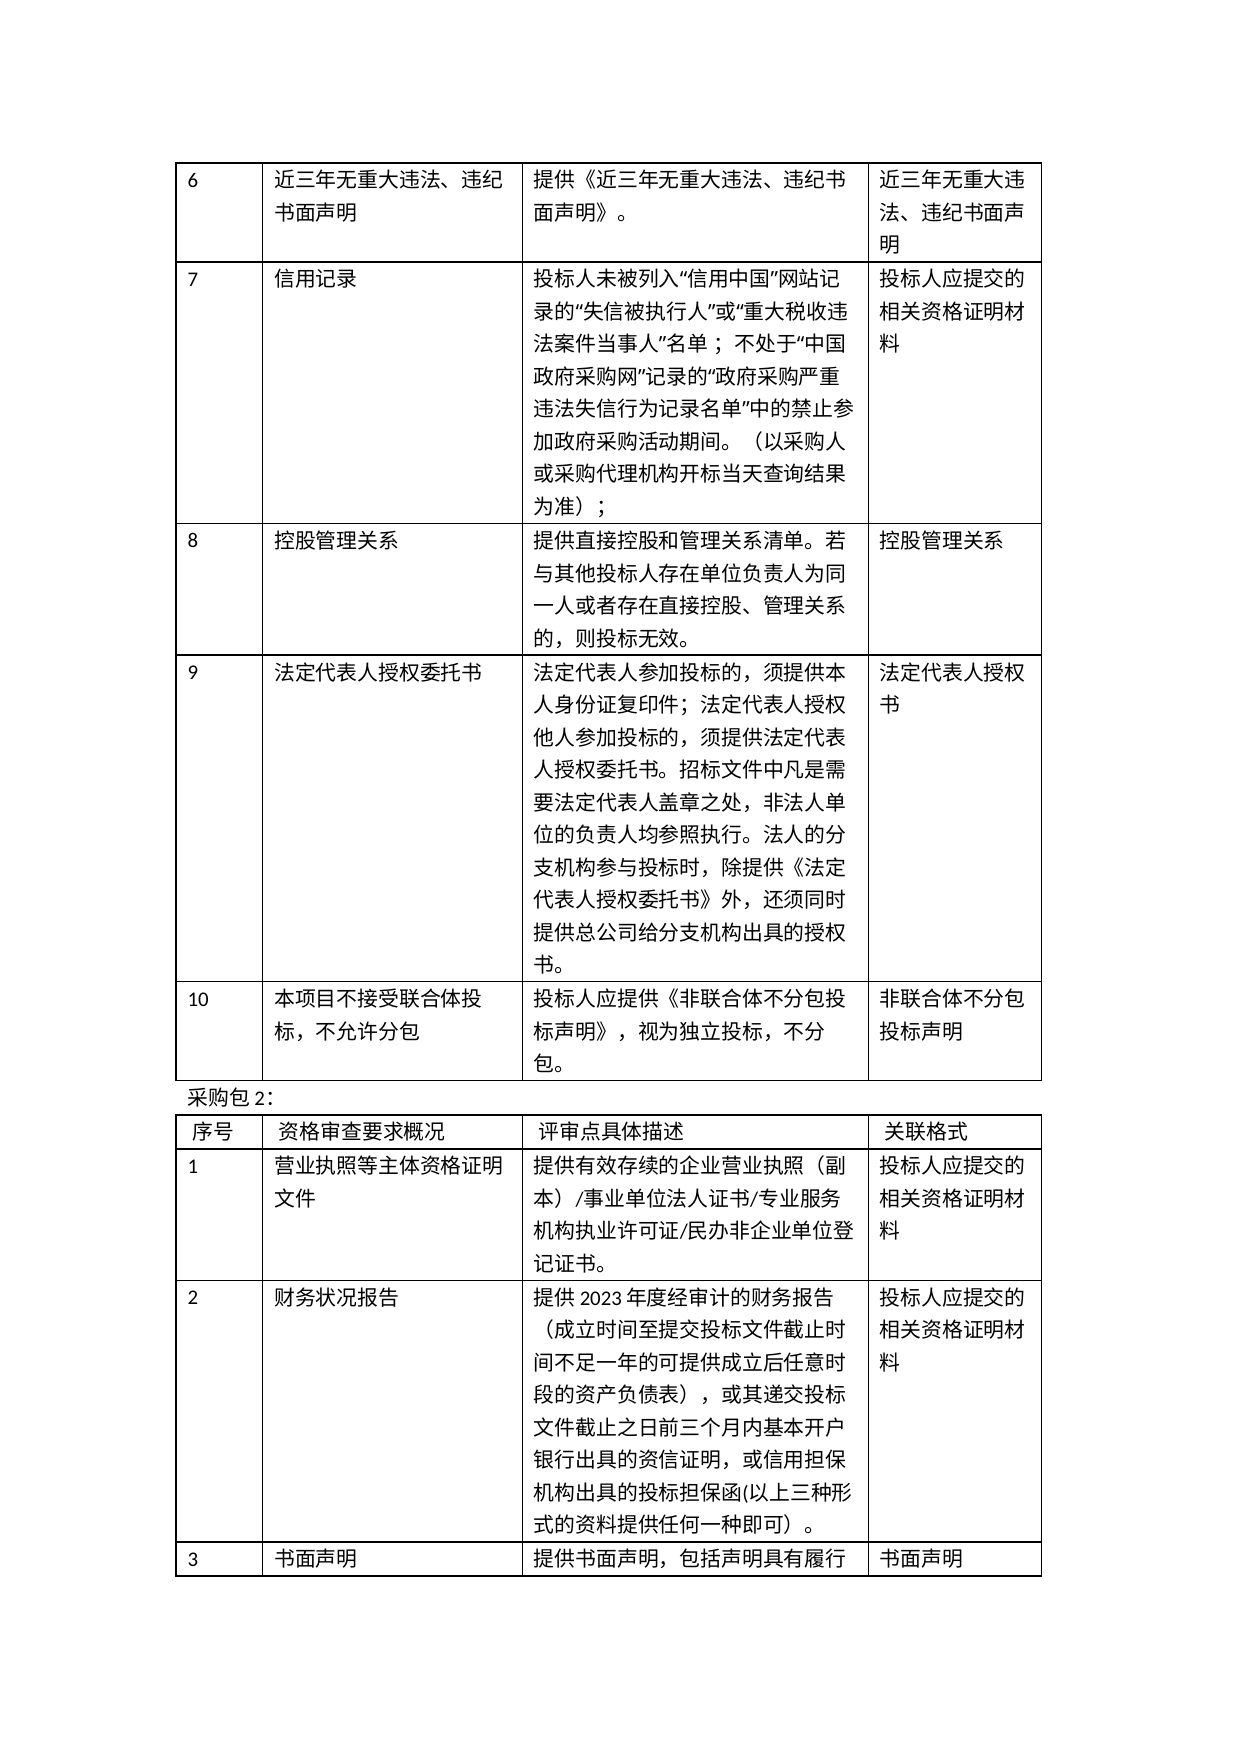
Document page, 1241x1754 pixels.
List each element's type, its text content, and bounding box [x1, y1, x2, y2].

table_cell 本项目不接受联合体投标，不允许分包 [263, 982, 522, 1080]
table_cell 投标人应提供《非联合体不分包投标声明》，视为独立投标，不分包。 [523, 982, 868, 1080]
table_cell 8 [177, 524, 262, 654]
table_cell 6 [177, 164, 262, 261]
table_cell 非联合体不分包投标声明 [869, 982, 1041, 1080]
table_cell 近三年无重大违法、违纪书面声明 [263, 164, 522, 261]
table_header 序号 [177, 1116, 262, 1148]
table_cell 1 [177, 1150, 262, 1279]
table_cell 营业执照等主体资格证明文件 [263, 1150, 522, 1279]
table_cell 投标人应提交的相关资格证明材料 [869, 1281, 1041, 1541]
table_cell 提供《近三年无重大违法、违纪书面声明》。 [523, 164, 868, 261]
table_cell 10 [177, 982, 262, 1080]
table_cell 财务状况报告 [263, 1281, 522, 1541]
table_cell 书面声明 [869, 1543, 1041, 1575]
table_cell 控股管理关系 [263, 524, 522, 654]
table_cell 书面声明 [263, 1543, 522, 1575]
table_cell 提供有效存续的企业营业执照（副本）/事业单位法人证书/专业服务机构执业许可证/民办非企业单位登记证书。 [523, 1150, 868, 1279]
table_cell 近三年无重大违法、违纪书面声明 [869, 164, 1041, 261]
table_cell 法定代表人授权委托书 [263, 656, 522, 981]
table_cell 控股管理关系 [869, 524, 1041, 654]
table_cell 2 [177, 1281, 262, 1541]
table_cell 提供2023年度经审计的财务报告（成立时间至提交投标文件截止时间不足一年的可提供成立后任意时段的资产负债表），或其递交投标文件截止之日前三个月内基本开户银行出具的资信证明，或信用担保机构出具的投标担保函(以上三种形式的资料提供任何一种即可）。 [523, 1281, 868, 1541]
table_header 评审点具体描述 [523, 1116, 868, 1148]
table_cell 9 [177, 656, 262, 981]
table_header 关联格式 [869, 1116, 1041, 1148]
table_cell 提供直接控股和管理关系清单。若与其他投标人存在单位负责人为同一人或者存在直接控股、管理关系的，则投标无效。 [523, 524, 868, 654]
table_cell 法定代表人授权书 [869, 656, 1041, 981]
text 采购包2： [187, 1081, 1053, 1114]
table_cell 信用记录 [263, 263, 522, 523]
table_cell 投标人应提交的相关资格证明材料 [869, 1150, 1041, 1279]
table_cell 7 [177, 263, 262, 523]
table_cell 3 [177, 1543, 262, 1575]
table_header 资格审查要求概况 [263, 1116, 522, 1148]
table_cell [523, 1543, 868, 1575]
table_cell 投标人应提交的相关资格证明材料 [869, 263, 1041, 523]
table_cell 投标人未被列入“信用中国”网站记录的“失信被执行人”或“重大税收违法案件当事人”名单 ；不处于“中国政府采购网”记录的“政府采购严重违法失信行为记录名单”中的禁止参加政府采购活动期间。（以采购人或采购代理机构开标当天查询结果为准）； [523, 263, 868, 523]
table_cell 法定代表人参加投标的，须提供本人身份证复印件；法定代表人授权他人参加投标的，须提供法定代表人授权委托书。招标文件中凡是需要法定代表人盖章之处，非法人单位的负责人均参照执行。法人的分支机构参与投标时，除提供《法定代表人授权委托书》外，还须同时提供总公司给分支机构出具的授权书。 [523, 656, 868, 981]
